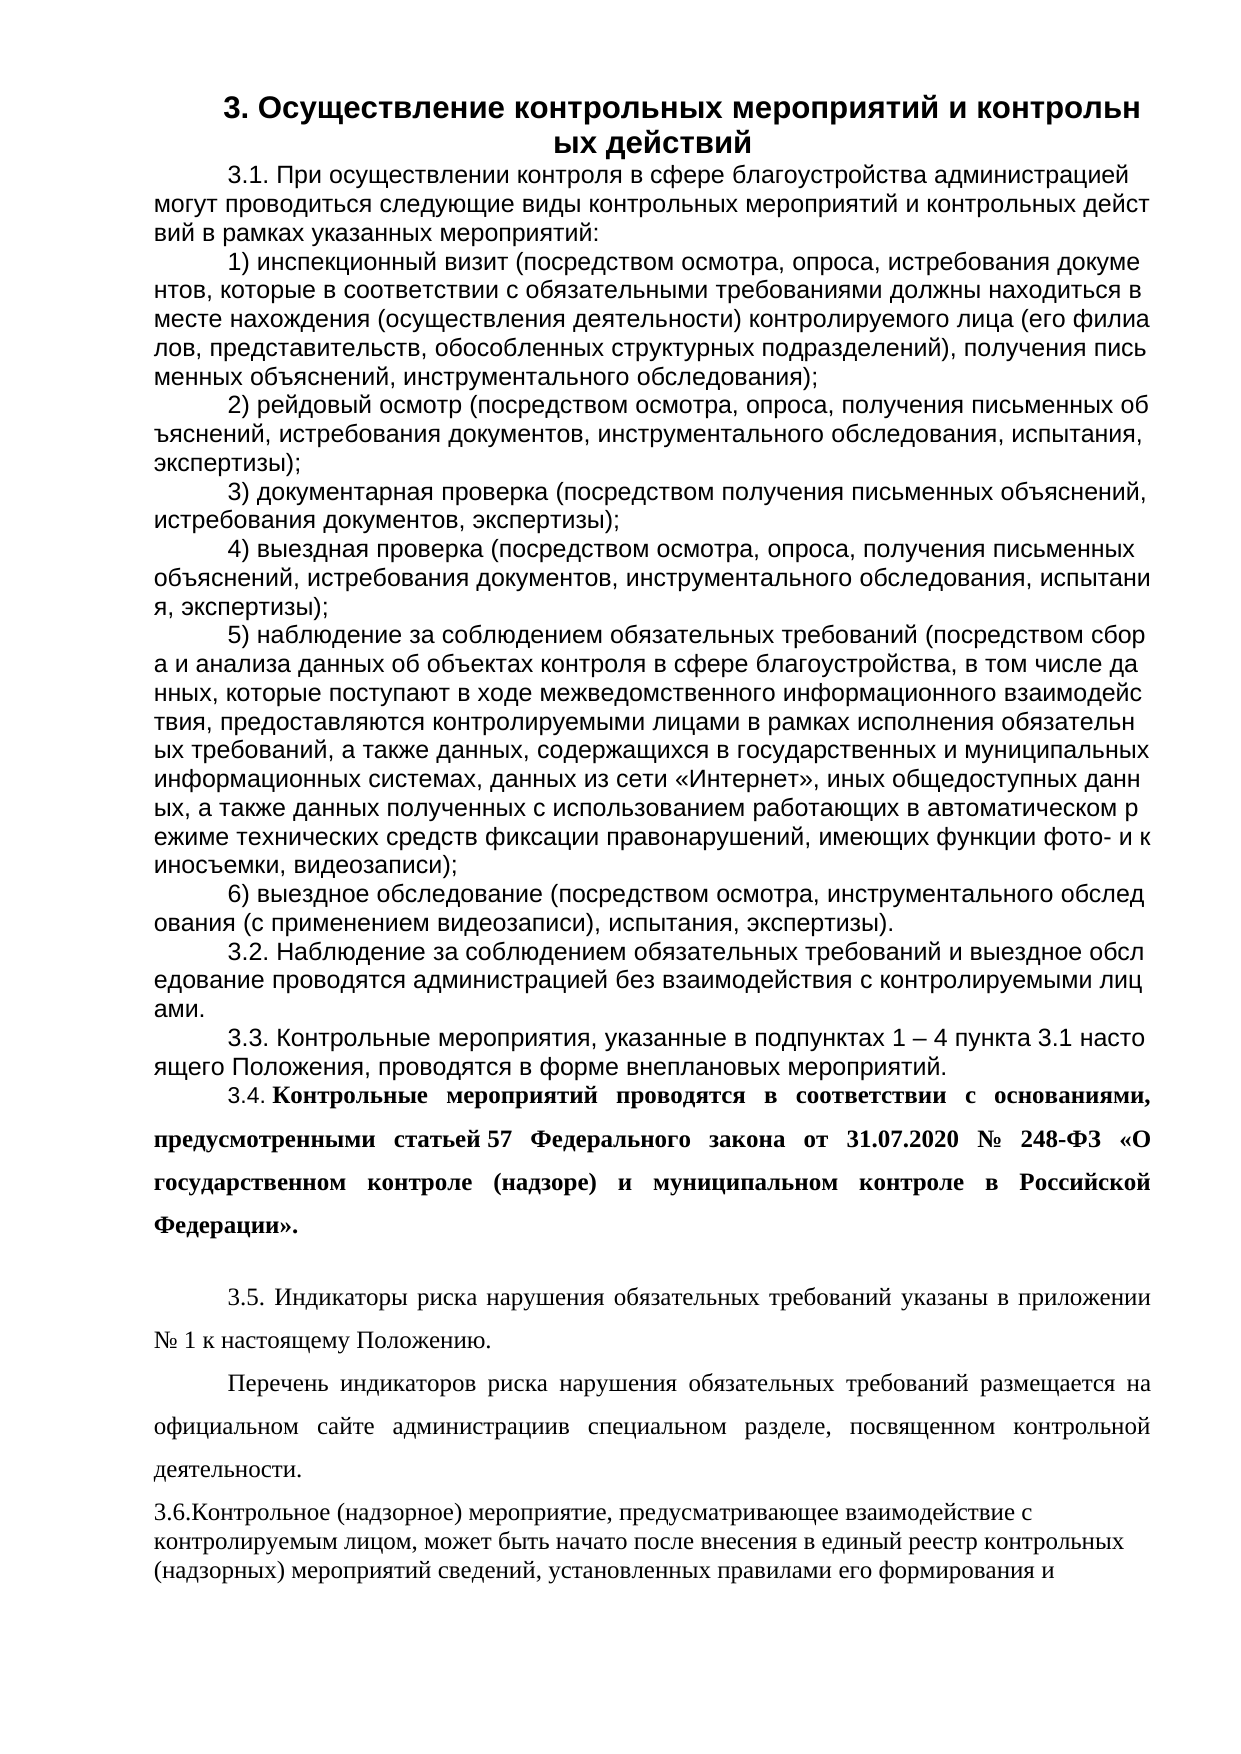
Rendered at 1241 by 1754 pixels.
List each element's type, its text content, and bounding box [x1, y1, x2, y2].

text 6) выездное обследование (посредством осмотра, инструментального обследования (с применением видеозаписи), испытания, экспертизы). [153, 879, 1152, 937]
text 3.3. Контрольные мероприятия, указанные в подпунктах 1 – 4 пункта 3.1 настоящего Положения, проводятся в форме внеплановых мероприятий. [153, 1023, 1152, 1081]
text 5) наблюдение за соблюдением обязательных требований (посредством сбора и анализа данных об объектах контроля в сфере благоустройства, в том числе данных, которые поступают в ходе межведомственного информационного взаимодействия, предоставляются контролируемыми лицами в рамках исполнения обязательных требований, а также данных, содержащихся в государственных и муниципальных информационных системах, данных из сети «Интернет», иных общедоступных данных, а также данных полученных с использованием работающих в автоматическом режиме технических средств фиксации правонарушений, имеющих функции фото- и киносъемки, видеозаписи); [153, 621, 1152, 879]
text 3. Осуществление контрольных мероприятий и контрольных действий [153, 89, 1152, 161]
text Перечень индикаторов риска нарушения обязательных требований размещается на официальном сайте администрациив специальном разделе, посвященном контрольной деятельности. [153, 1368, 1152, 1483]
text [153, 1497, 1152, 1584]
text 3.1. При осуществлении контроля в сфере благоустройства администрацией могут проводиться следующие виды контрольных мероприятий и контрольных действий в рамках указанных мероприятий: [153, 161, 1152, 247]
text 2) рейдовый осмотр (посредством осмотра, опроса, получения письменных объяснений, истребования документов, инструментального обследования, испытания, экспертизы); [153, 391, 1152, 477]
text 1) инспекционный визит (посредством осмотра, опроса, истребования документов, которые в соответствии с обязательными требованиями должны находиться в месте нахождения (осуществления деятельности) контролируемого лица (его филиалов, представительств, обособленных структурных подразделений), получения письменных объяснений, инструментального обследования); [153, 247, 1152, 391]
text 4) выездная проверка (посредством осмотра, опроса, получения письменных объяснений, истребования документов, инструментального обследования, испытания, экспертизы); [153, 534, 1152, 621]
text 3.2. Наблюдение за соблюдением обязательных требований и выездное обследование проводятся администрацией без взаимодействия с контролируемыми лицами. [153, 937, 1152, 1023]
text 3) документарная проверка (посредством получения письменных объяснений, истребования документов, экспертизы); [153, 477, 1152, 534]
text 3.5. Индикаторы риска нарушения обязательных требований указаны в приложении № 1 к настоящему Положению. [153, 1282, 1152, 1354]
text 3.4. Контрольные мероприятий проводятся в соответствии с основаниями, предусмотренными статьей 57 Федерального закона от 31.07.2020 № 248-ФЗ «О государственном контроле (надзоре) и муниципальном контроле в Российской Федерации». [153, 1081, 1152, 1239]
